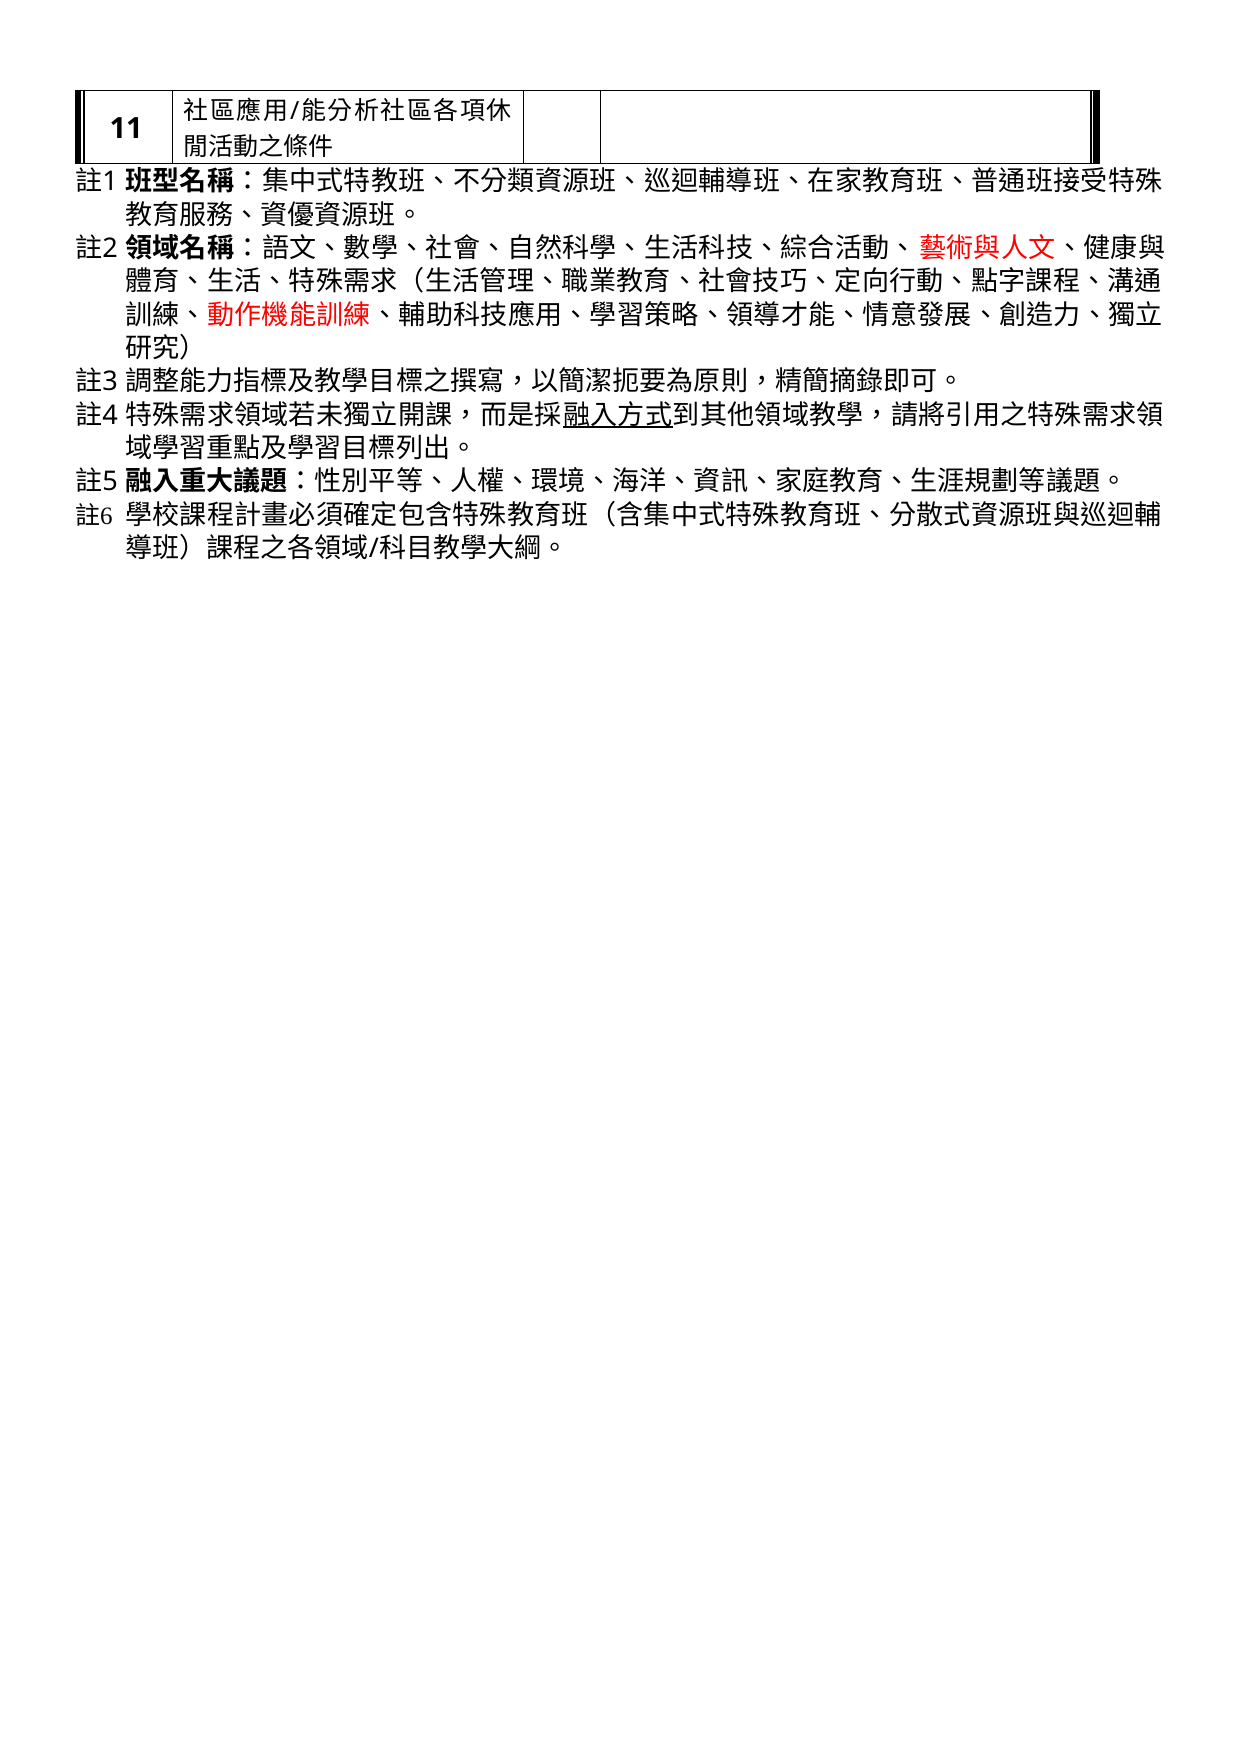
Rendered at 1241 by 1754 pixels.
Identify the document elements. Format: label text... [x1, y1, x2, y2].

list 特殊需求領域若未獨立開課，而是採融入方式到其他領域教學，請將引用之特殊需求領域學習重點及學習目標列出。 [75, 397, 1165, 464]
table_cell 11 [85, 91, 172, 163]
table_cell 社區應用/能分析社區各項休閒活動之條件 [173, 91, 523, 163]
list 融入重大議題：性別平等、人權、環境、海洋、資訊、家庭教育、生涯規劃等議題。 [75, 464, 1165, 497]
list 班型名稱：集中式特教班、不分類資源班、巡迴輔導班、在家教育班、普通班接受特殊教育服務、資優資源班。 [75, 164, 1165, 231]
list 學校課程計畫必須確定包含特殊教育班（含集中式特殊教育班、分散式資源班與巡迴輔導班）課程之各領域/科目教學大綱。 [75, 497, 1165, 564]
table_cell [601, 91, 1090, 163]
list 調整能力指標及教學目標之撰寫，以簡潔扼要為原則，精簡摘錄即可。 [75, 364, 1165, 397]
list 領域名稱：語文、數學、社會、自然科學、生活科技、綜合活動、藝術與人文、健康與體育、生活、特殊需求（生活管理、職業教育、社會技巧、定向行動、點字課程、溝通訓練、動作機能訓練、輔助科技應用、學習策略、領導才能、情意發展、創造力、獨立研究） [75, 231, 1165, 364]
table_cell [524, 91, 600, 163]
